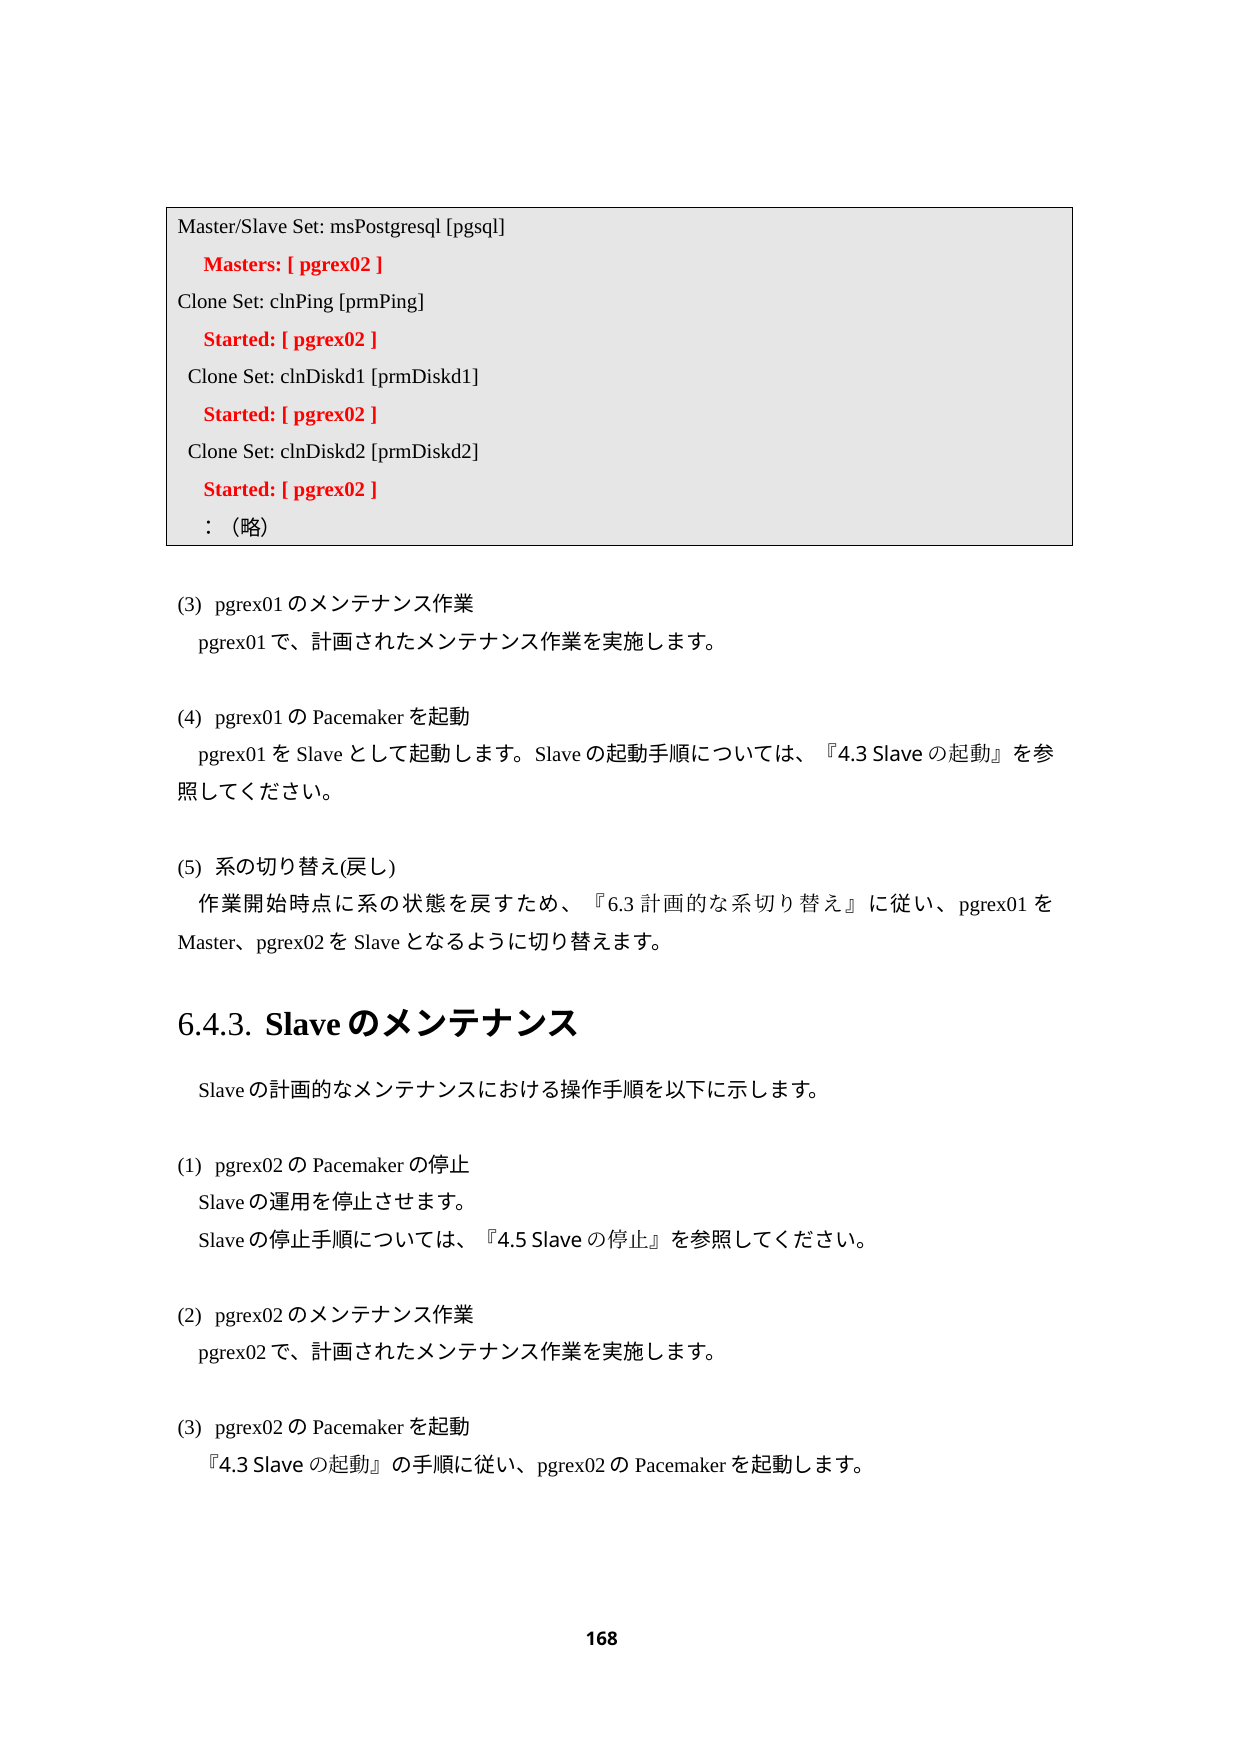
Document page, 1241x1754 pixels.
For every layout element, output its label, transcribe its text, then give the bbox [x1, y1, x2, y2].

text pgrex01で、計画されたメンテナンス作業を実施します。 [177, 621, 1054, 659]
subtitle Slaveのメンテナンス [177, 984, 1063, 1059]
text pgrex01をSlaveとして起動します。Slaveの起動手順については、『4.3 Slaveの起動』を参照してください。 [177, 734, 1054, 809]
text Slaveの計画的なメンテナンスにおける操作手順を以下に示します。 [177, 1069, 1054, 1107]
list pgrex02のPacemakerを起動 [177, 1407, 1054, 1444]
text Slaveの停止手順については、『4.5 Slaveの停止』を参照してください。 [177, 1219, 1054, 1257]
text 作業開始時点に系の状態を戻すため、『6.3 計画的な系切り替え』に従い、pgrex01をMaster、pgrex02をSlaveとなるように切り替えます。 [177, 884, 1054, 959]
text Slaveの運用を停止させます。 [177, 1182, 1054, 1219]
list pgrex01のメンテナンス作業 [177, 584, 1054, 621]
text pgrex02で、計画されたメンテナンス作業を実施します。 [177, 1332, 1054, 1369]
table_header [167, 208, 1072, 545]
list 系の切り替え(戻し) [177, 846, 1054, 884]
list pgrex02のPacemakerの停止 [177, 1144, 1054, 1182]
text 『4.3 Slaveの起動』の手順に従い、pgrex02のPacemakerを起動します。 [177, 1444, 1054, 1482]
list pgrex02のメンテナンス作業 [177, 1294, 1054, 1332]
list pgrex01のPacemakerを起動 [177, 696, 1054, 734]
